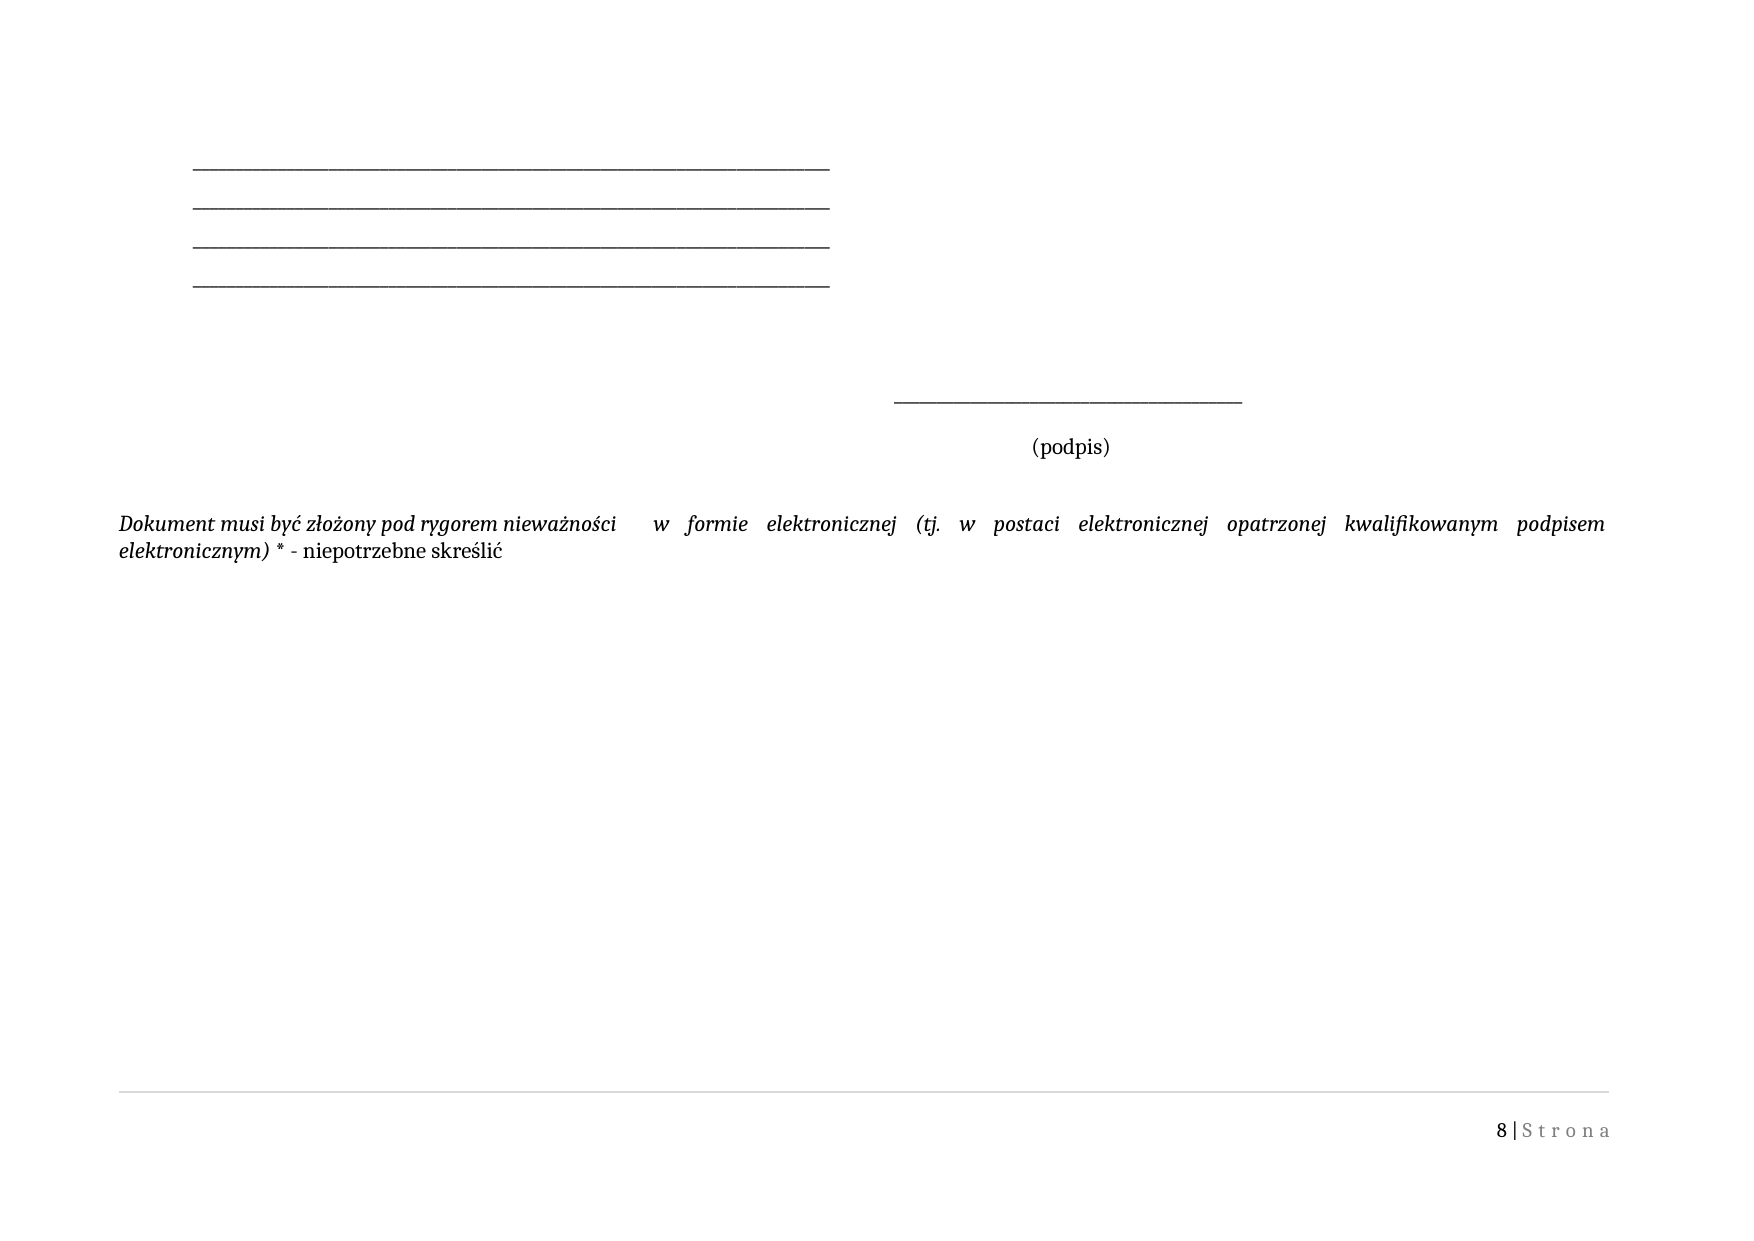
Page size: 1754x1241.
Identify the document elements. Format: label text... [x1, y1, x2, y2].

text ___________________________________________________________________________ [193, 264, 1609, 291]
text _________________________________________ (podpis) [532, 381, 1609, 460]
text ___________________________________________________________________________ [193, 187, 1609, 213]
text ___________________________________________________________________________ [193, 225, 1609, 252]
text Dokument musi być złożony pod rygorem nieważności w formie elektronicznej (tj. w postaci elektronicznej opatrzonej kwalifikowanym podpisem elektronicznym) * - niepotrzebne skreślić [119, 511, 1609, 564]
text ___________________________________________________________________________ [193, 148, 1609, 174]
